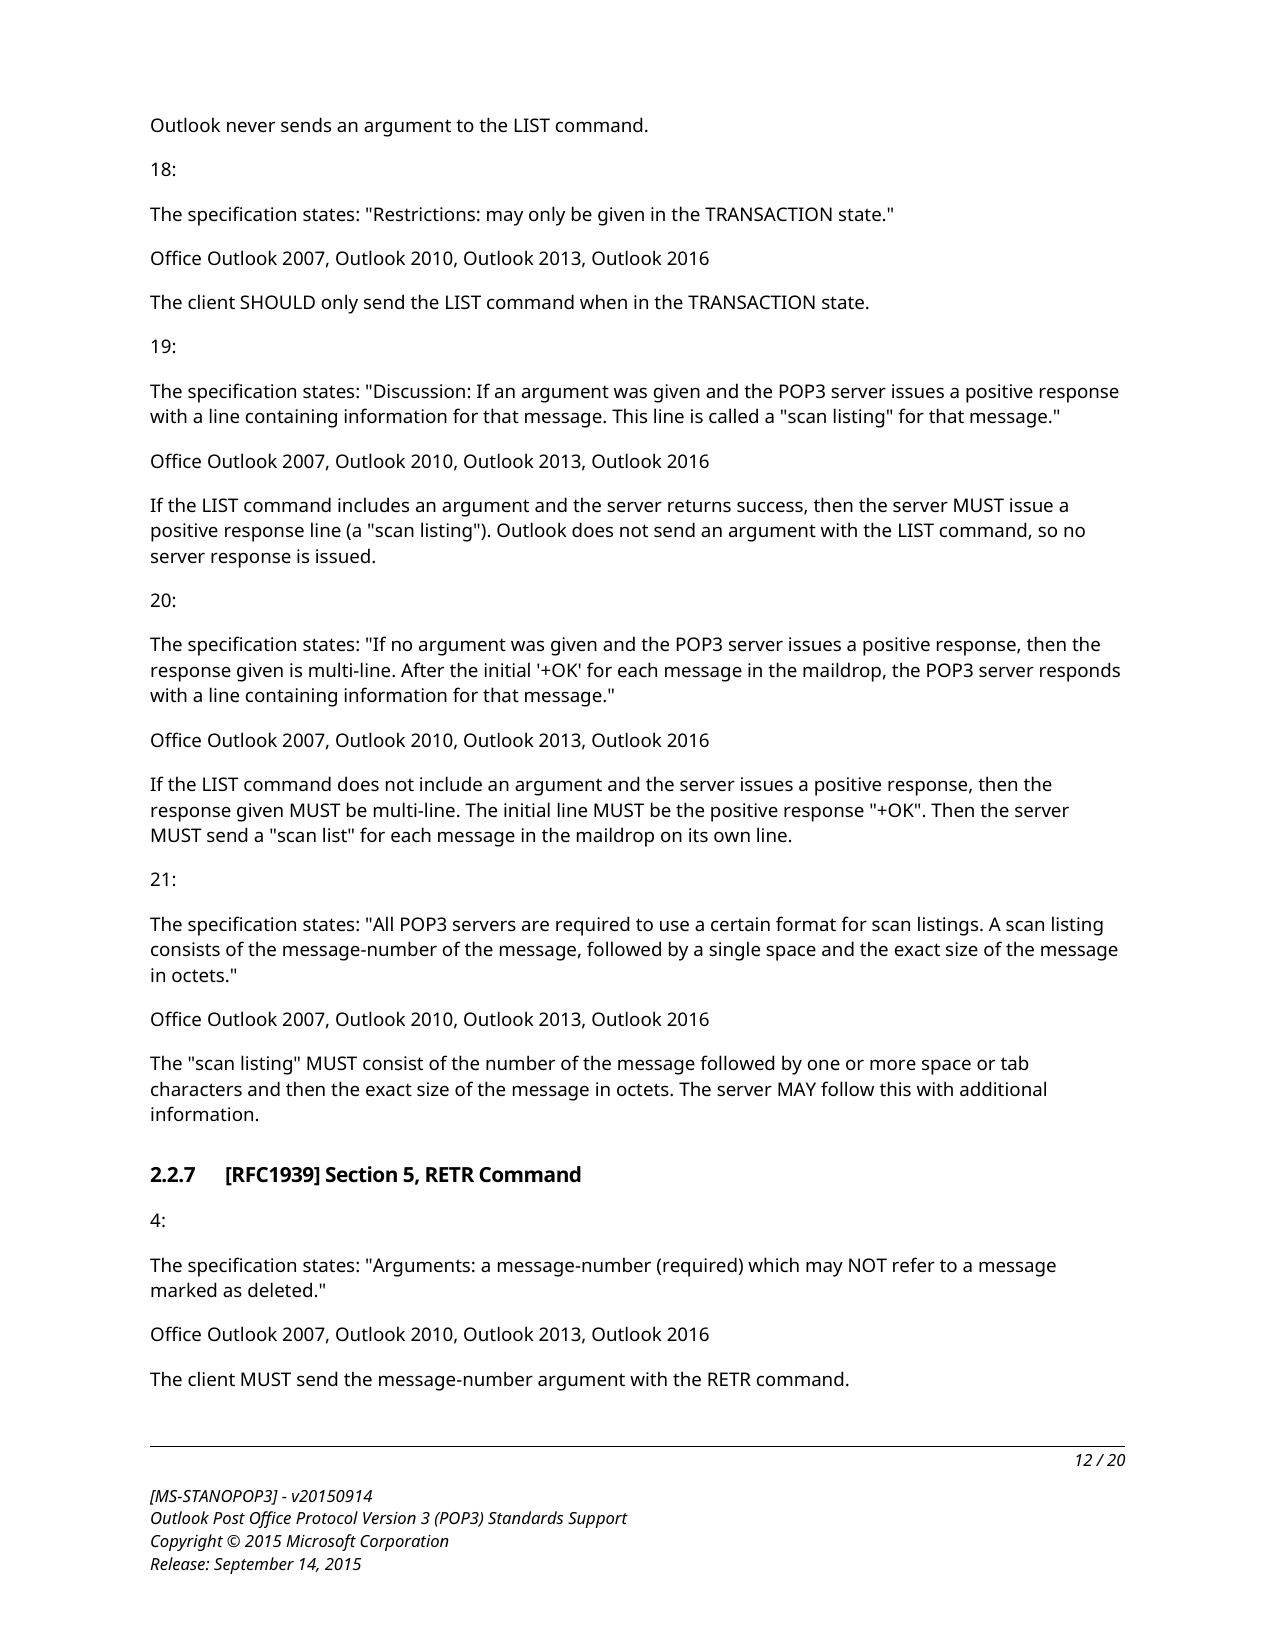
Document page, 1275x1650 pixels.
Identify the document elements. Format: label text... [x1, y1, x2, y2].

text The specification states: "Arguments: a message-number (required) which may NOT refer to a message marked as deleted." [150, 1252, 1125, 1303]
text The "scan listing" MUST consist of the number of the message followed by one or more space or tab characters and then the exact size of the message in octets. The server MAY follow this with additional information. [150, 1051, 1125, 1127]
text The specification states: "Discussion: If an argument was given and the POP3 server issues a positive response with a line containing information for that message. This line is called a "scan listing" for that message." [150, 378, 1125, 429]
text Office Outlook 2007, Outlook 2010, Outlook 2013, Outlook 2016 [150, 727, 1125, 753]
text C0020: [150, 587, 1125, 613]
text C0018: [150, 157, 1125, 182]
text The specification states: "Restrictions: may only be given in the TRANSACTION state." [150, 201, 1125, 227]
text C0021: [150, 867, 1125, 892]
text If the LIST command does not include an argument and the server issues a positive response, then the response given MUST be multi-line. The initial line MUST be the positive response "+OK". Then the server MUST send a "scan list" for each message in the maildrop on its own line. [150, 771, 1125, 848]
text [150, 1322, 1125, 1347]
subtitle [RFC1939] Section 5, RETR Command [150, 1160, 1125, 1189]
text Office Outlook 2007, Outlook 2010, Outlook 2013, Outlook 2016 [150, 448, 1125, 473]
text If the LIST command includes an argument and the server returns success, then the server MUST issue a positive response line (a "scan listing"). Outlook does not send an argument with the LIST command, so no server response is issued. [150, 492, 1125, 569]
text The client SHOULD only send the LIST command when in the TRANSACTION state. [150, 289, 1125, 315]
text V0004: [150, 1208, 1125, 1233]
text Outlook never sends an argument to the LIST command. [150, 112, 1125, 138]
text C0019: [150, 334, 1125, 359]
text Office Outlook 2007, Outlook 2010, Outlook 2013, Outlook 2016 [150, 1006, 1125, 1032]
text The specification states: "If no argument was given and the POP3 server issues a positive response, then the response given is multi-line. After the initial '+OK' for each message in the maildrop, the POP3 server responds with a line containing information for that message." [150, 632, 1125, 708]
text The specification states: "All POP3 servers are required to use a certain format for scan listings. A scan listing consists of the message-number of the message, followed by a single space and the exact size of the message in octets." [150, 911, 1125, 987]
text The client MUST send the message-number argument with the RETR command. [150, 1366, 1125, 1391]
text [150, 245, 1125, 271]
